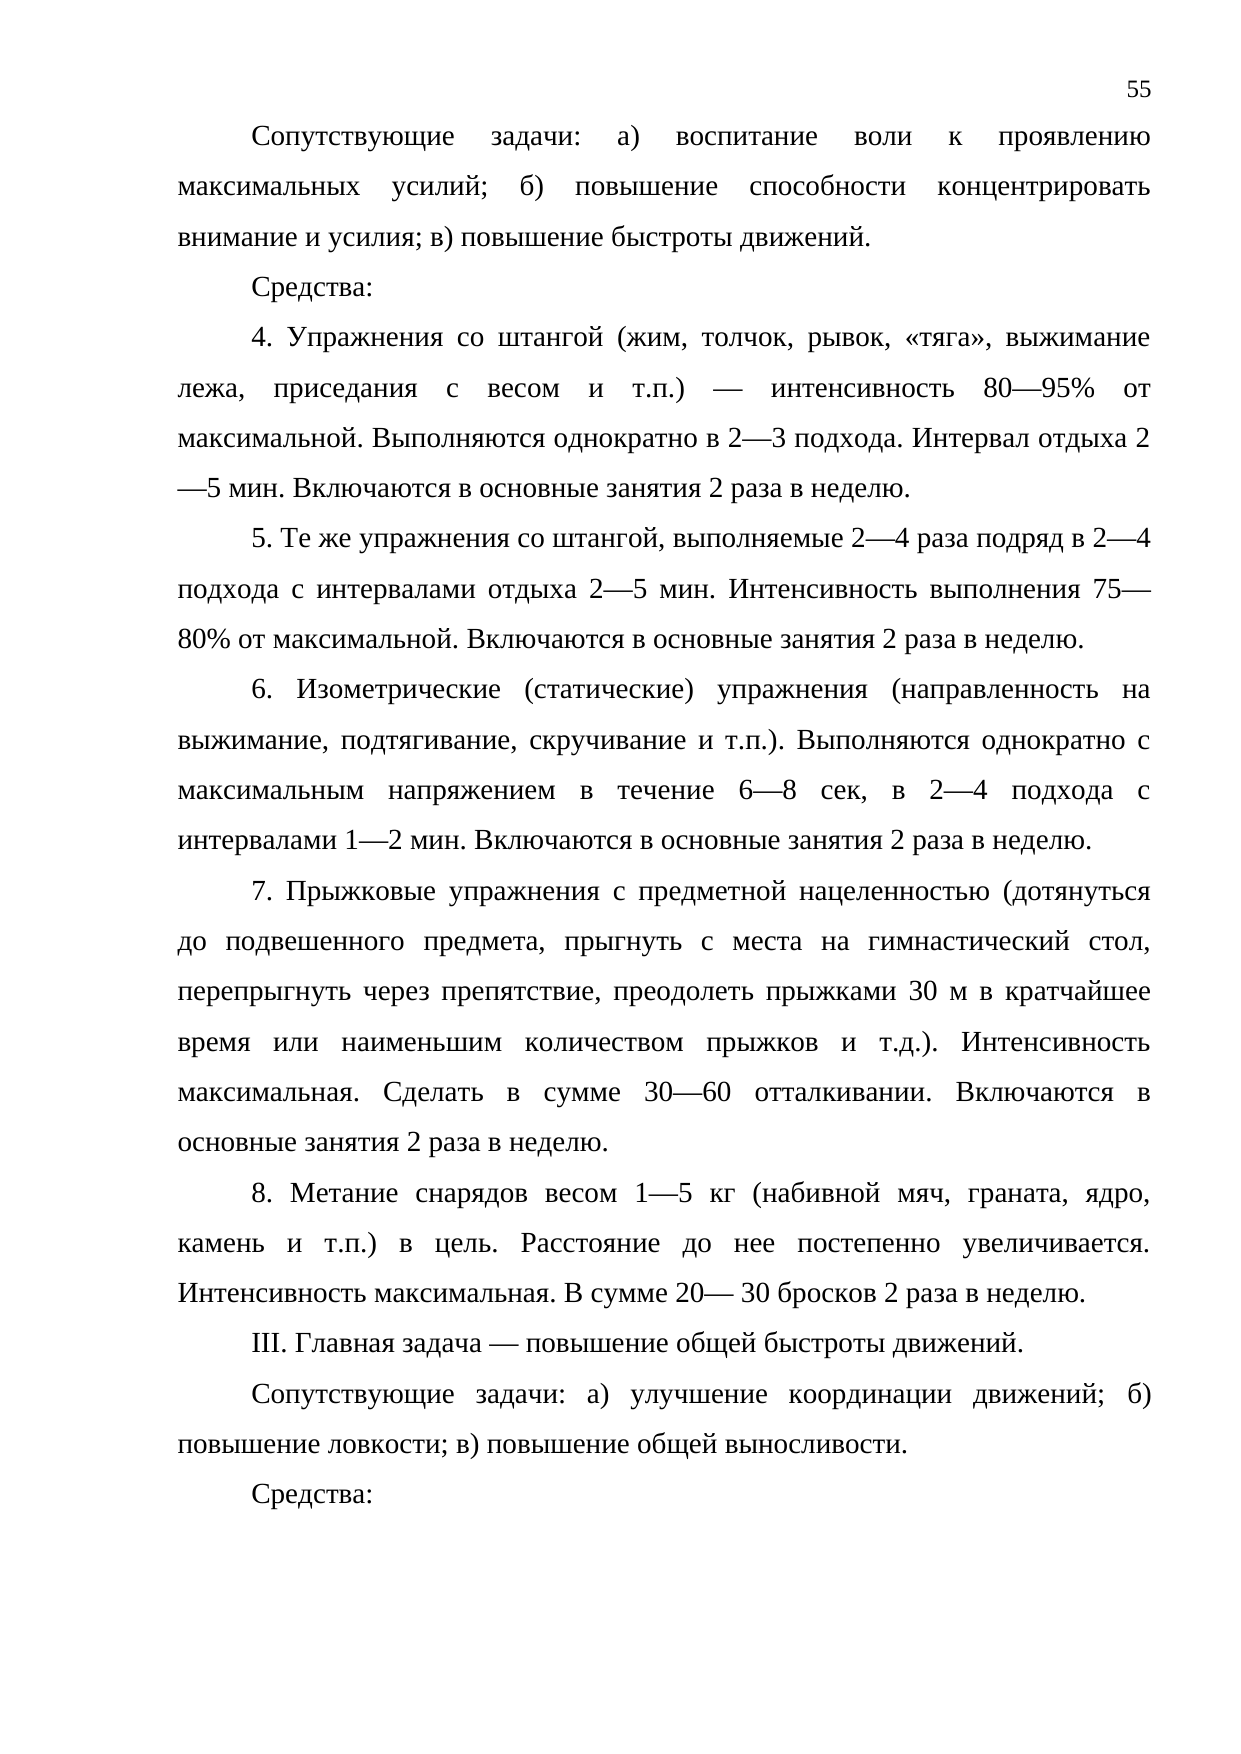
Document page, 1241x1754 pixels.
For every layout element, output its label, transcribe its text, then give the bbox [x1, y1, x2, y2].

text Средства: [177, 1477, 1152, 1510]
text Средства: [177, 269, 1152, 303]
text 4. Упражнения со штангой (жим, толчок, рывок, «тяга», выжимание лежа, приседания с весом и т.п.) — интенсивность 80—95% от максимальной. Выполняются однократно в 2—3 подхода. Интервал отдыха 2—5 мин. Включаются в основные занятия 2 раза в неделю. [177, 319, 1152, 504]
text Сопутствующие задачи: а) воспитание воли к проявлению максимальных усилий; б) повышение способности концентрировать внимание и усилия; в) повышение быстроты движений. [177, 118, 1152, 252]
text 8. Метание снарядов весом 1—5 кг (набивной мяч, граната, ядро, камень и т.п.) в цель. Расстояние до нее постепенно увеличивается. Интенсивность максимальная. В сумме 20— 30 бросков 2 раза в неделю. [177, 1175, 1152, 1309]
text Сопутствующие задачи: а) улучшение координации движений; б) повышение ловкости; в) повышение общей выносливости. [177, 1376, 1152, 1460]
text 7. Прыжковые упражнения с предметной нацеленностью (дотянуться до подвешенного предмета, прыгнуть с места на гимнастический стол, перепрыгнуть через препятствие, преодолеть прыжками 30 м в кратчайшее время или наименьшим количеством прыжков и т.д.). Интенсивность максимальная. Сделать в сумме 30—60 отталкивании. Включаются в основные занятия 2 раза в неделю. [177, 873, 1152, 1158]
text III. Главная задача — повышение общей быстроты движений. [177, 1326, 1152, 1359]
text 6. Изометрические (статические) упражнения (направленность на выжимание, подтягивание, скручивание и т.п.). Выполняются однократно с максимальным напряжением в течение 6—8 сек, в 2—4 подхода с интервалами 1—2 мин. Включаются в основные занятия 2 раза в неделю. [177, 672, 1152, 856]
text 5. Те же упражнения со штангой, выполняемые 2—4 раза подряд в 2—4 подхода с интервалами отдыха 2—5 мин. Интенсивность выполнения 75—80% от максимальной. Включаются в основные занятия 2 раза в неделю. [177, 521, 1152, 655]
